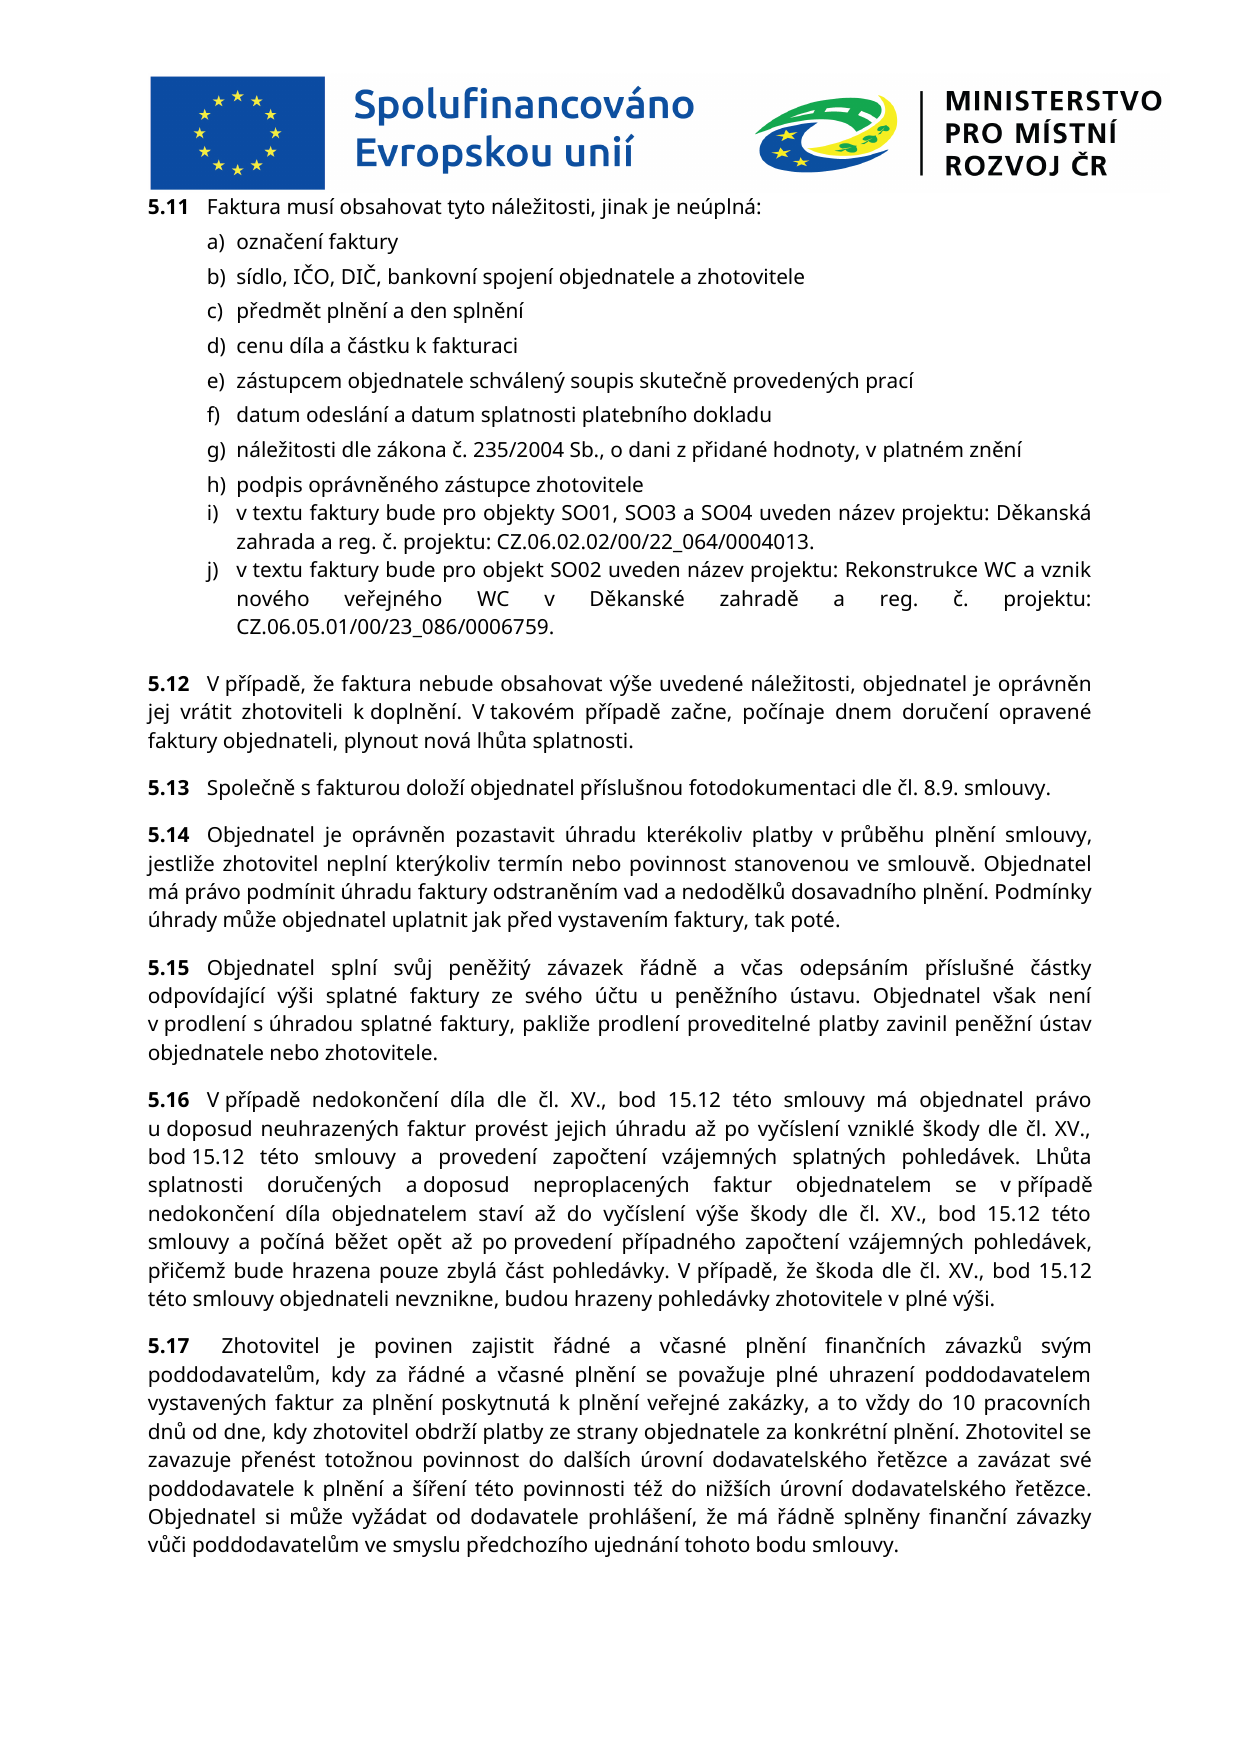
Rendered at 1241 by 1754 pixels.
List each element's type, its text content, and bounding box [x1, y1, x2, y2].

list Objednatel splní svůj peněžitý závazek řádně a včas odepsáním příslušné částky odpovídající výši splatné faktury ze svého účtu u peněžního ústavu. Objednatel však není v prodlení s úhradou splatné faktury, pakliže prodlení proveditelné platby zavinil peněžní ústav objednatele nebo zhotovitele. [148, 953, 1093, 1066]
list Faktura musí obsahovat tyto náležitosti, jinak je neúplná: [148, 193, 1093, 221]
list v textu faktury bude pro objekt SO02 uveden název projektu: Rekonstrukce WC a vznik nového veřejného WC v Děkanské zahradě a reg. č. projektu: CZ.06.05.01/00/23_086/0006759. [207, 555, 1093, 641]
list cenu díla a částku k fakturaci [207, 331, 1093, 359]
list V případě nedokončení díla dle čl. XV., bod 15.12 této smlouvy má objednatel právo u doposud neuhrazených faktur provést jejich úhradu až po vyčíslení vzniklé škody dle čl. XV., bod 15.12 této smlouvy a provedení započtení vzájemných splatných pohledávek. Lhůta splatnosti doručených a doposud neproplacených faktur objednatelem se v případě nedokončení díla objednatelem staví až do vyčíslení výše škody dle čl. XV., bod 15.12 této smlouvy a počíná běžet opět až po provedení případného započtení vzájemných pohledávek, přičemž bude hrazena pouze zbylá část pohledávky. V případě, že škoda dle čl. XV., bod 15.12 této smlouvy objednateli nevznikne, budou hrazeny pohledávky zhotovitele v plné výši. [148, 1085, 1093, 1313]
list datum odeslání a datum splatnosti platebního dokladu [207, 401, 1093, 429]
picture [147, 73, 1170, 193]
list zástupcem objednatele schválený soupis skutečně provedených prací [207, 366, 1093, 394]
list V případě, že faktura nebude obsahovat výše uvedené náležitosti, objednatel je oprávněn jej vrátit zhotoviteli k doplnění. V takovém případě začne, počínaje dnem doručení opravené faktury objednateli, plynout nová lhůta splatnosti. [148, 669, 1093, 754]
list Zhotovitel je povinen zajistit řádné a včasné plnění finančních závazků svým poddodavatelům, kdy za řádné a včasné plnění se považuje plné uhrazení poddodavatelem vystavených faktur za plnění poskytnutá k plnění veřejné zakázky, a to vždy do 10 pracovních dnů od dne, kdy zhotovitel obdrží platby ze strany objednatele za konkrétní plnění. Zhotovitel se zavazuje přenést totožnou povinnost do dalších úrovní dodavatelského řetězce a zavázat své poddodavatele k plnění a šíření této povinnosti též do nižších úrovní dodavatelského řetězce. Objednatel si může vyžádat od dodavatele prohlášení, že má řádně splněny finanční závazky vůči poddodavatelům ve smyslu předchozího ujednání tohoto bodu smlouvy. [148, 1331, 1093, 1559]
list sídlo, IČO, DIČ, bankovní spojení objednatele a zhotovitele [207, 262, 1093, 290]
list v textu faktury bude pro objekty SO01, SO03 a SO04 uveden název projektu: Děkanská zahrada a reg. č. projektu: CZ.06.02.02/00/22_064/0004013. [207, 498, 1093, 555]
list Objednatel je oprávněn pozastavit úhradu kterékoliv platby v průběhu plnění smlouvy, jestliže zhotovitel neplní kterýkoliv termín nebo povinnost stanovenou ve smlouvě. Objednatel má právo podmínit úhradu faktury odstraněním vad a nedodělků dosavadního plnění. Podmínky úhrady může objednatel uplatnit jak před vystavením faktury, tak poté. [148, 820, 1093, 934]
list předmět plnění a den splnění [207, 296, 1093, 325]
list Společně s fakturou doloží objednatel příslušnou fotodokumentaci dle čl. 8.9. smlouvy. [148, 773, 1093, 801]
list podpis oprávněného zástupce zhotovitele [207, 470, 1093, 498]
list náležitosti dle zákona č. 235/2004 Sb., o dani z přidané hodnoty, v platném znění [207, 435, 1093, 464]
list označení faktury [207, 227, 1093, 256]
